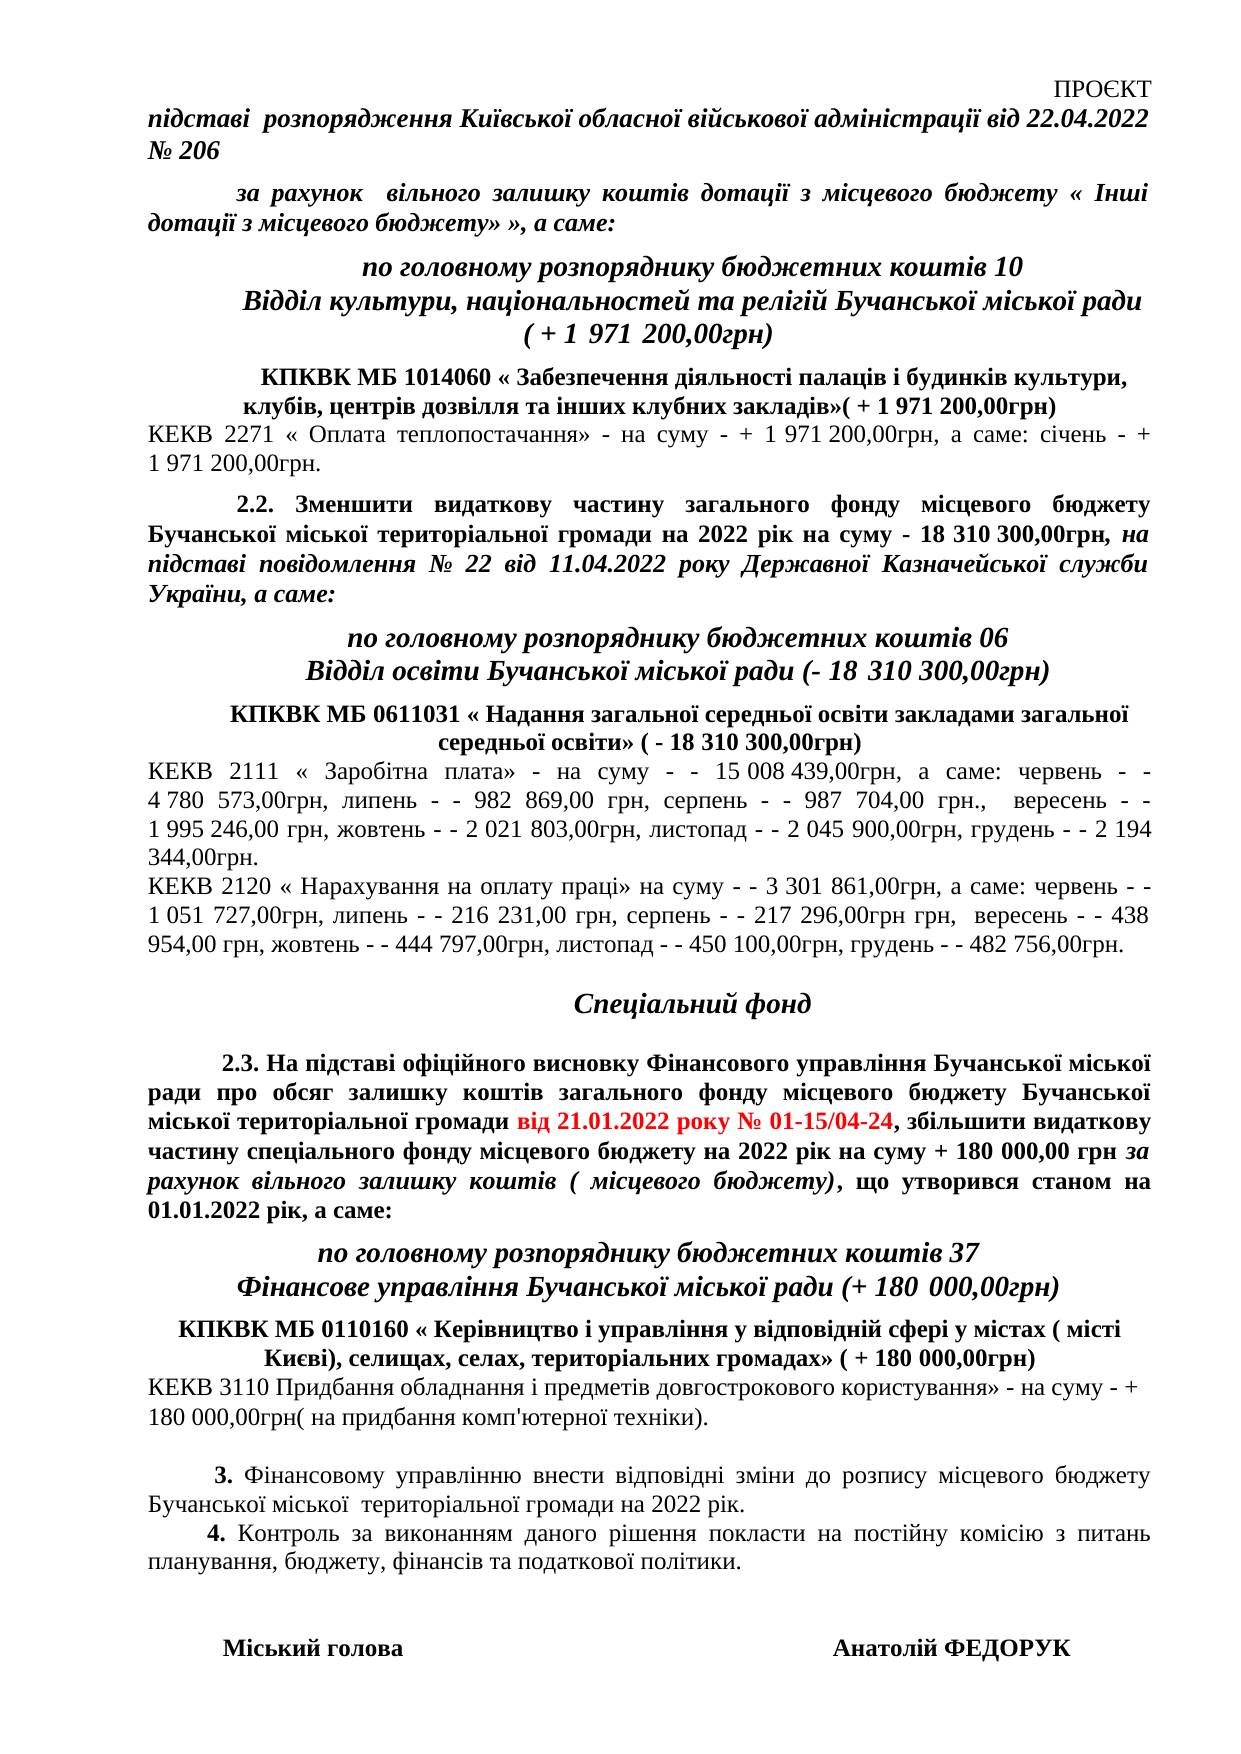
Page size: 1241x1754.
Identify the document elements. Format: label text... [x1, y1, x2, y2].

text Відділ культури, національностей та релігій Бучанської міської ради ( + 1 971 200,00грн) [148, 283, 1152, 350]
text за рахунок вільного залишку коштів дотації з місцевого бюджету « Інші дотації з місцевого бюджету» », а саме: [148, 177, 1152, 237]
text Відділ освіти Бучанської міської ради (- 18 310 300,00грн) [148, 653, 1152, 687]
text 2.2. Зменшити видаткову частину загального фонду місцевого бюджету Бучанської міської територіальної громади на 2022 рік на суму - 18 310 300,00грн, на підставі повідомлення № 22 від 11.04.2022 року Державної Казначейської служби України, а саме: [148, 489, 1152, 608]
text Спеціальний фонд [148, 986, 1152, 1020]
text КЕКВ 2271 « Оплата теплопостачання» - на суму - + 1 971 200,00грн, а саме: січень - + 1 971 200,00грн. [148, 419, 1152, 477]
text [148, 103, 1152, 165]
text КЕКВ 2120 « Нарахування на оплату праці» на суму - - 3 301 861,00грн, а саме: червень - - 1 051 727,00грн, липень - - 216 231,00 грн, серпень - - 217 296,00грн грн, вересень - - 438 954,00 грн, жовтень - - 444 797,00грн, листопад - - 450 100,00грн, грудень - - 482 756,00грн. [148, 871, 1152, 957]
text по головному розпоряднику бюджетних коштів 06 [148, 620, 1152, 653]
text 3. Фінансовому управлінню внести відповідні зміни до розпису місцевого бюджету Бучанської міської територіальної громади на 2022 рік. [148, 1460, 1152, 1518]
text 2.3. На підставі офіційного висновку Фінансового управління Бучанської міської ради про обсяг залишку коштів загального фонду місцевого бюджету Бучанської міської територіальної громади від 21.01.2022 року № 01-15/04-24, збільшити видаткову частину спеціального фонду місцевого бюджету на 2022 рік на суму + 180 000,00 грн за рахунок вільного залишку коштів ( місцевого бюджету), що утворився станом на 01.01.2022 рік, а саме: [148, 1048, 1152, 1223]
text КПКВК МБ 0611031 « Надання загальної середньої освіти закладами загальної середньої освіти» ( - 18 310 300,00грн) [148, 699, 1152, 756]
text КЕКВ 3110 Придбання обладнання і предметів довгострокового користування» - на суму - + 180 000,00грн( на придбання комп'ютерної техніки). [148, 1372, 1152, 1431]
text Фінансове управління Бучанської міської ради (+ 180 000,00грн) [148, 1269, 1152, 1303]
text КПКВК МБ 1014060 « Забезпечення діяльності палаців і будинків культури, клубів, центрів дозвілля та інших клубних закладів»( + 1 971 200,00грн) [148, 362, 1152, 419]
text Міський голова Анатолій ФЕДОРУК [148, 1633, 1152, 1661]
text КПКВК МБ 0110160 « Керівництво і управління у відповідній сфері у містах ( місті Києві), селищах, селах, територіальних громадах» ( + 180 000,00грн) [148, 1314, 1152, 1372]
text по головному розпоряднику бюджетних коштів 37 [148, 1236, 1152, 1269]
text 4. Контроль за виконанням даного рішення покласти на постійну комісію з питань планування, бюджету, фінансів та податкової політики. [148, 1518, 1152, 1575]
text по головному розпоряднику бюджетних коштів 10 [148, 249, 1152, 283]
text КЕКВ 2111 « Заробітна плата» - на суму - - 15 008 439,00грн, а саме: червень - - 4 780 573,00грн, липень - - 982 869,00 грн, серпень - - 987 704,00 грн., вересень - - 1 995 246,00 грн, жовтень - - 2 021 803,00грн, листопад - - 2 045 900,00грн, грудень - - 2 194 344,00грн. [148, 756, 1152, 871]
